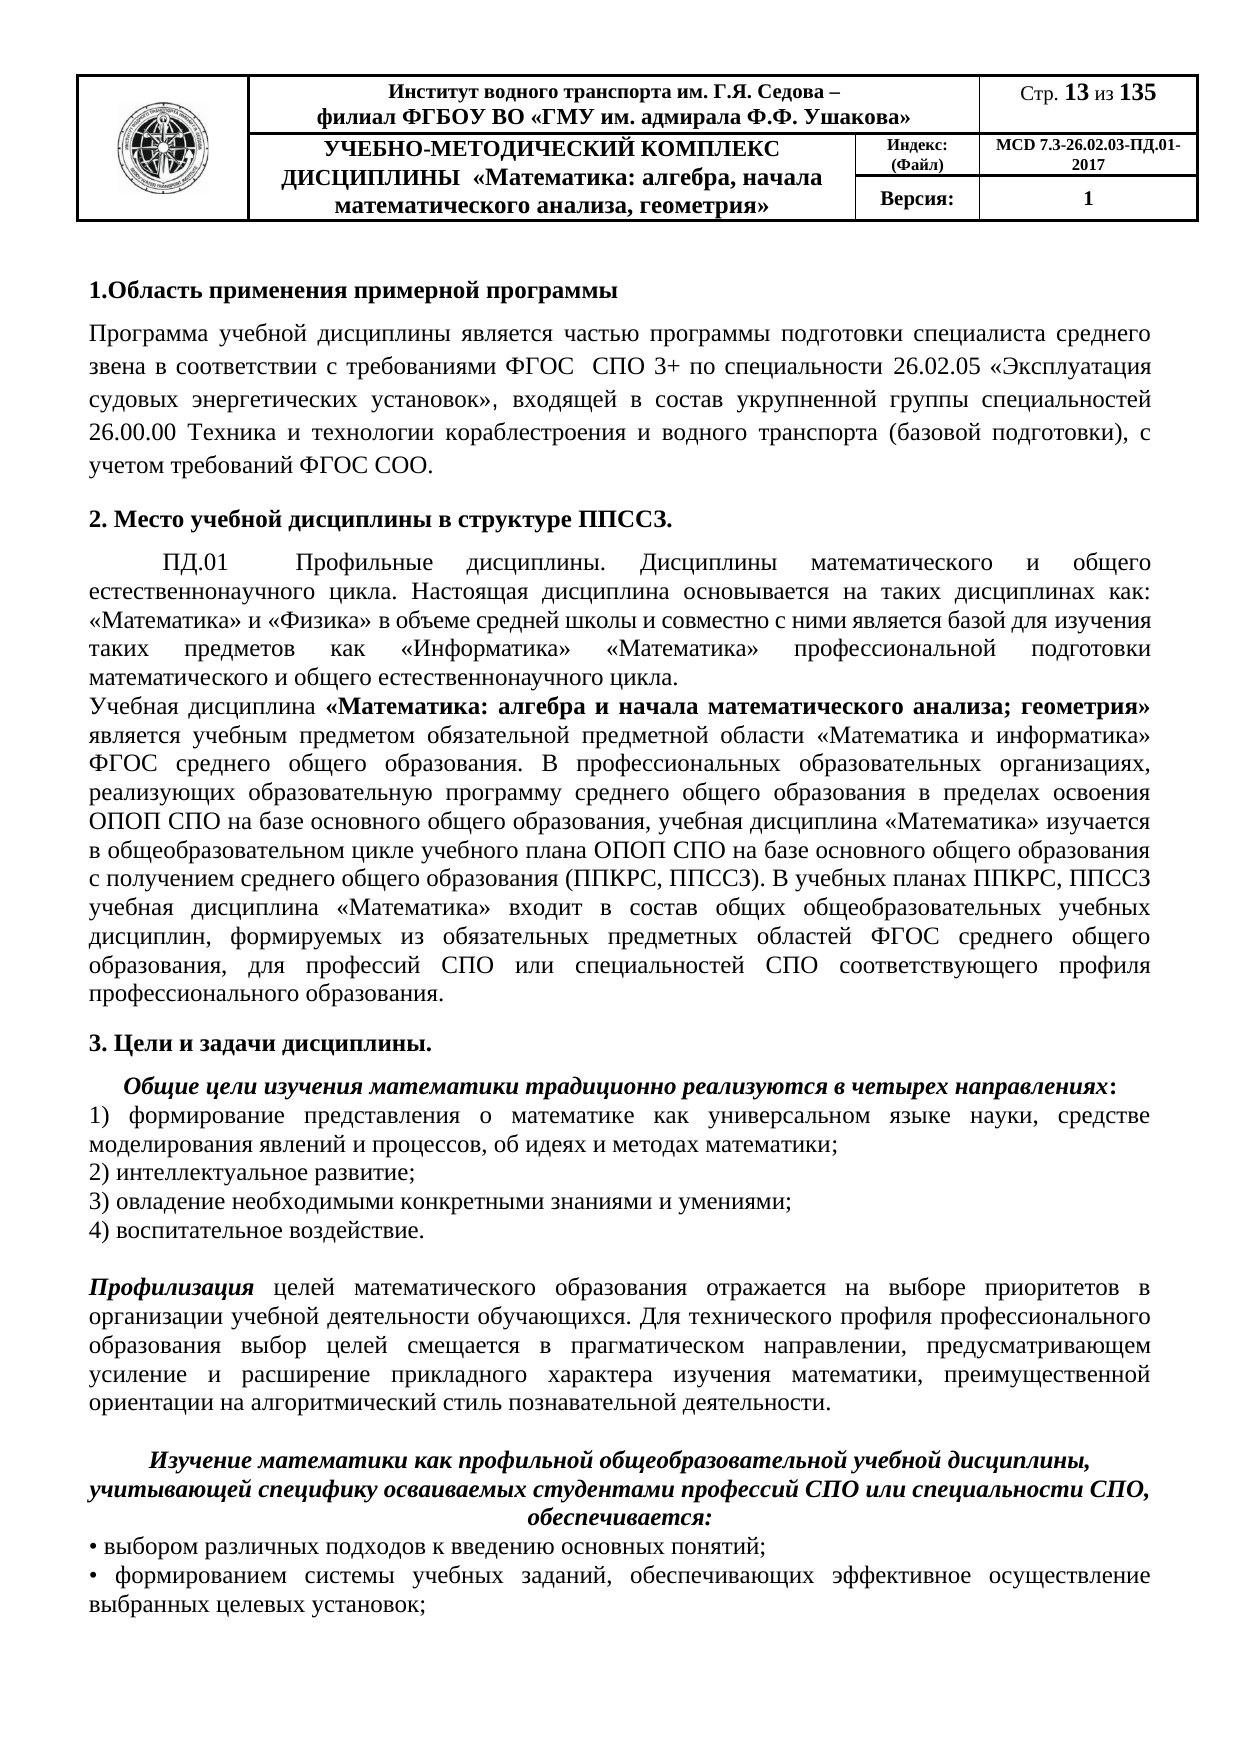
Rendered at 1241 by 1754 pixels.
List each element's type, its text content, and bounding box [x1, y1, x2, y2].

text Учебная дисциплина «Математика: алгебра и начала математического анализа; геометрия» является учебным предметом обязательной предметной области «Математика и информатика» ФГОС среднего общего образования. В профессиональных образовательных организациях, реализующих образовательную программу среднего общего образования в пределах освоения ОПОП СПО на базе основного общего образования, учебная дисциплина «Математика» изучается в общеобразовательном цикле учебного плана ОПОП СПО на базе основного общего образования с получением среднего общего образования (ППКРС, ППССЗ). В учебных планах ППКРС, ППССЗ учебная дисциплина «Математика» входит в состав общих общеобразовательных учебных дисциплин, формируемых из обязательных предметных областей ФГОС среднего общего образования, для профессий СПО или специальностей СПО соответствующего профиля профессионального образования. [89, 691, 1152, 1007]
text Программа учебной дисциплины является частью программы подготовки специалиста среднего звена в соответствии с требованиями ФГОС СПО 3+ по специальности 26.02.05 «Эксплуатация судовых энергетических установок», входящей в состав укрупненной группы специальностей 26.00.00 Техника и технологии кораблестроения и водного транспорта (базовой подготовки), с учетом требований ФГОС СОО. [89, 318, 1152, 479]
text • формированием системы учебных заданий, обеспечивающих эффективное осуществление выбранных целевых установок; [89, 1560, 1152, 1617]
subtitle 2. Место учебной дисциплины в структуре ППССЗ. [89, 504, 1152, 533]
text 4) воспитательное воздействие. [89, 1215, 1152, 1244]
text 2) интеллектуальное развитие; [89, 1157, 1152, 1186]
text Общие цели изучения математики традиционно реализуются в четырех направлениях: [89, 1071, 1152, 1100]
subtitle 3. Цели и задачи дисциплины. [89, 1028, 1152, 1057]
subtitle 1.Область применения примерной программы [89, 275, 1152, 304]
text Профилизация целей математического образования отражается на выборе приоритетов в организации учебной деятельности обучающихся. Для технического профиля профессионального образования выбор целей смещается в прагматическом направлении, предусматривающем усиление и расширение прикладного характера изучения математики, преимущественной ориентации на алгоритмический стиль познавательной деятельности. [89, 1272, 1152, 1416]
text Изучение математики как профильной общеобразовательной учебной дисциплины, учитывающей специфику осваиваемых студентами профессий СПО или специальности СПО, обеспечивается: [89, 1445, 1152, 1531]
text ПД.01 Профильные дисциплины. Дисциплины математического и общего естественнонаучного цикла. Настоящая дисциплина основывается на таких дисциплинах как: «Математика» и «Физика» в объеме средней школы и совместно с ними является базой для изучения таких предметов как «Информатика» «Математика» профессиональной подготовки математического и общего естественнонаучного цикла. [89, 547, 1152, 691]
text 3) овладение необходимыми конкретными знаниями и умениями; [89, 1186, 1152, 1215]
text • выбором различных подходов к введению основных понятий; [89, 1531, 1152, 1560]
picture [117, 102, 209, 194]
text 1) формирование представления о математике как универсальном языке науки, средстве моделирования явлений и процессов, об идеях и методах математики; [89, 1100, 1152, 1157]
